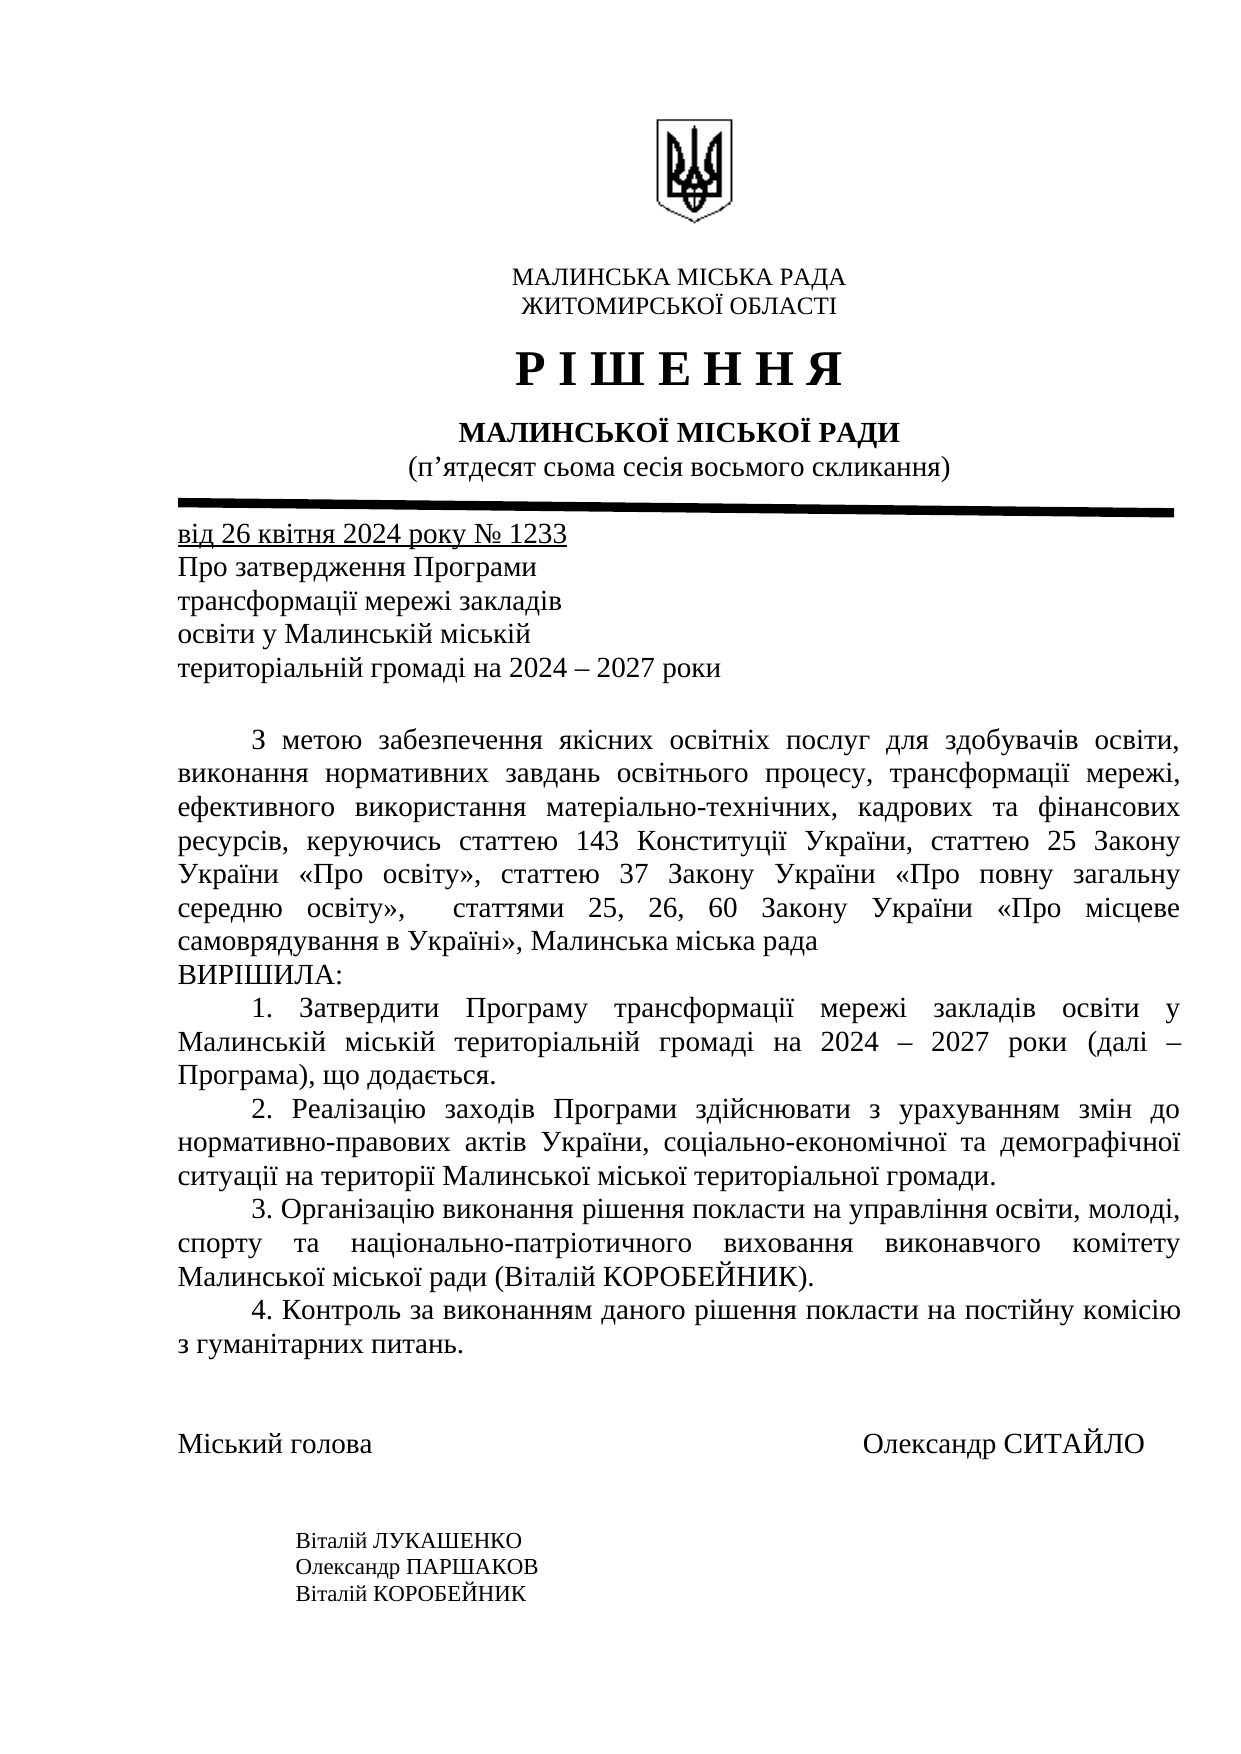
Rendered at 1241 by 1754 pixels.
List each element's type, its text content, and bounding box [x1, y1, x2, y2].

text ВИРІШИЛА: [177, 957, 1181, 990]
text трансформації мережі закладів [177, 583, 1181, 617]
text 3. Організацію виконання рішення покласти на управління освіти, молоді, спорту та національно-патріотичного виховання виконавчого комітету Малинської міської ради (Віталій КОРОБЕЙНИК). [177, 1192, 1181, 1292]
text малинської МІСЬКОЇ ради [177, 415, 1181, 449]
text Віталій ЛУКАШЕНКО [295, 1527, 1181, 1553]
text Р І Ш Е Н Н я [177, 339, 1181, 396]
picture [650, 118, 738, 225]
text МАЛИНСЬКА МІСЬКА РАДА [177, 262, 1181, 291]
text 4. Контроль за виконанням даного рішення покласти на постійну комісію з гуманітарних питань. [177, 1292, 1181, 1359]
text освіти у Малинській міській [177, 617, 1181, 650]
text Міський голова Олександр СИТАЙЛО [177, 1426, 1181, 1460]
text ЖИТОМИРСЬКОЇ ОБЛАСТІ [177, 291, 1181, 319]
text З метою забезпечення якісних освітніх послуг для здобувачів освіти, виконання нормативних завдань освітнього процесу, трансформації мережі, ефективного використання матеріально-технічних, кадрових та фінансових ресурсів, керуючись статтею 143 Конституції України, статтею 25 Закону України «Про освіту», статтею 37 Закону України «Про повну загальну середню освіту», статтями 25, 26, 60 Закону України «Про місцеве самоврядування в Україні», Малинська міська рада [177, 722, 1181, 957]
text 2. Реалізацію заходів Програми здійснювати з урахуванням змін до нормативно-правових актів України, соціально-економічної та демографічної ситуації на території Малинської міської територіальної громади. [177, 1091, 1181, 1192]
text від 26 квітня 2024 року № 1233 [177, 516, 1181, 549]
text (п’ятдесят сьома сесія восьмого скликання) [177, 449, 1181, 482]
text 1. Затвердити Програму трансформації мережі закладів освіти у Малинській міській територіальній громаді на 2024 – 2027 роки (далі – Програма), що додається. [177, 990, 1181, 1091]
text Олександр ПАРШАКОВ [295, 1553, 1181, 1580]
text Про затвердження Програми [177, 549, 1181, 583]
text територіальній громаді на 2024 – 2027 роки [177, 650, 1181, 684]
text Віталій КОРОБЕЙНИК [295, 1580, 1181, 1606]
